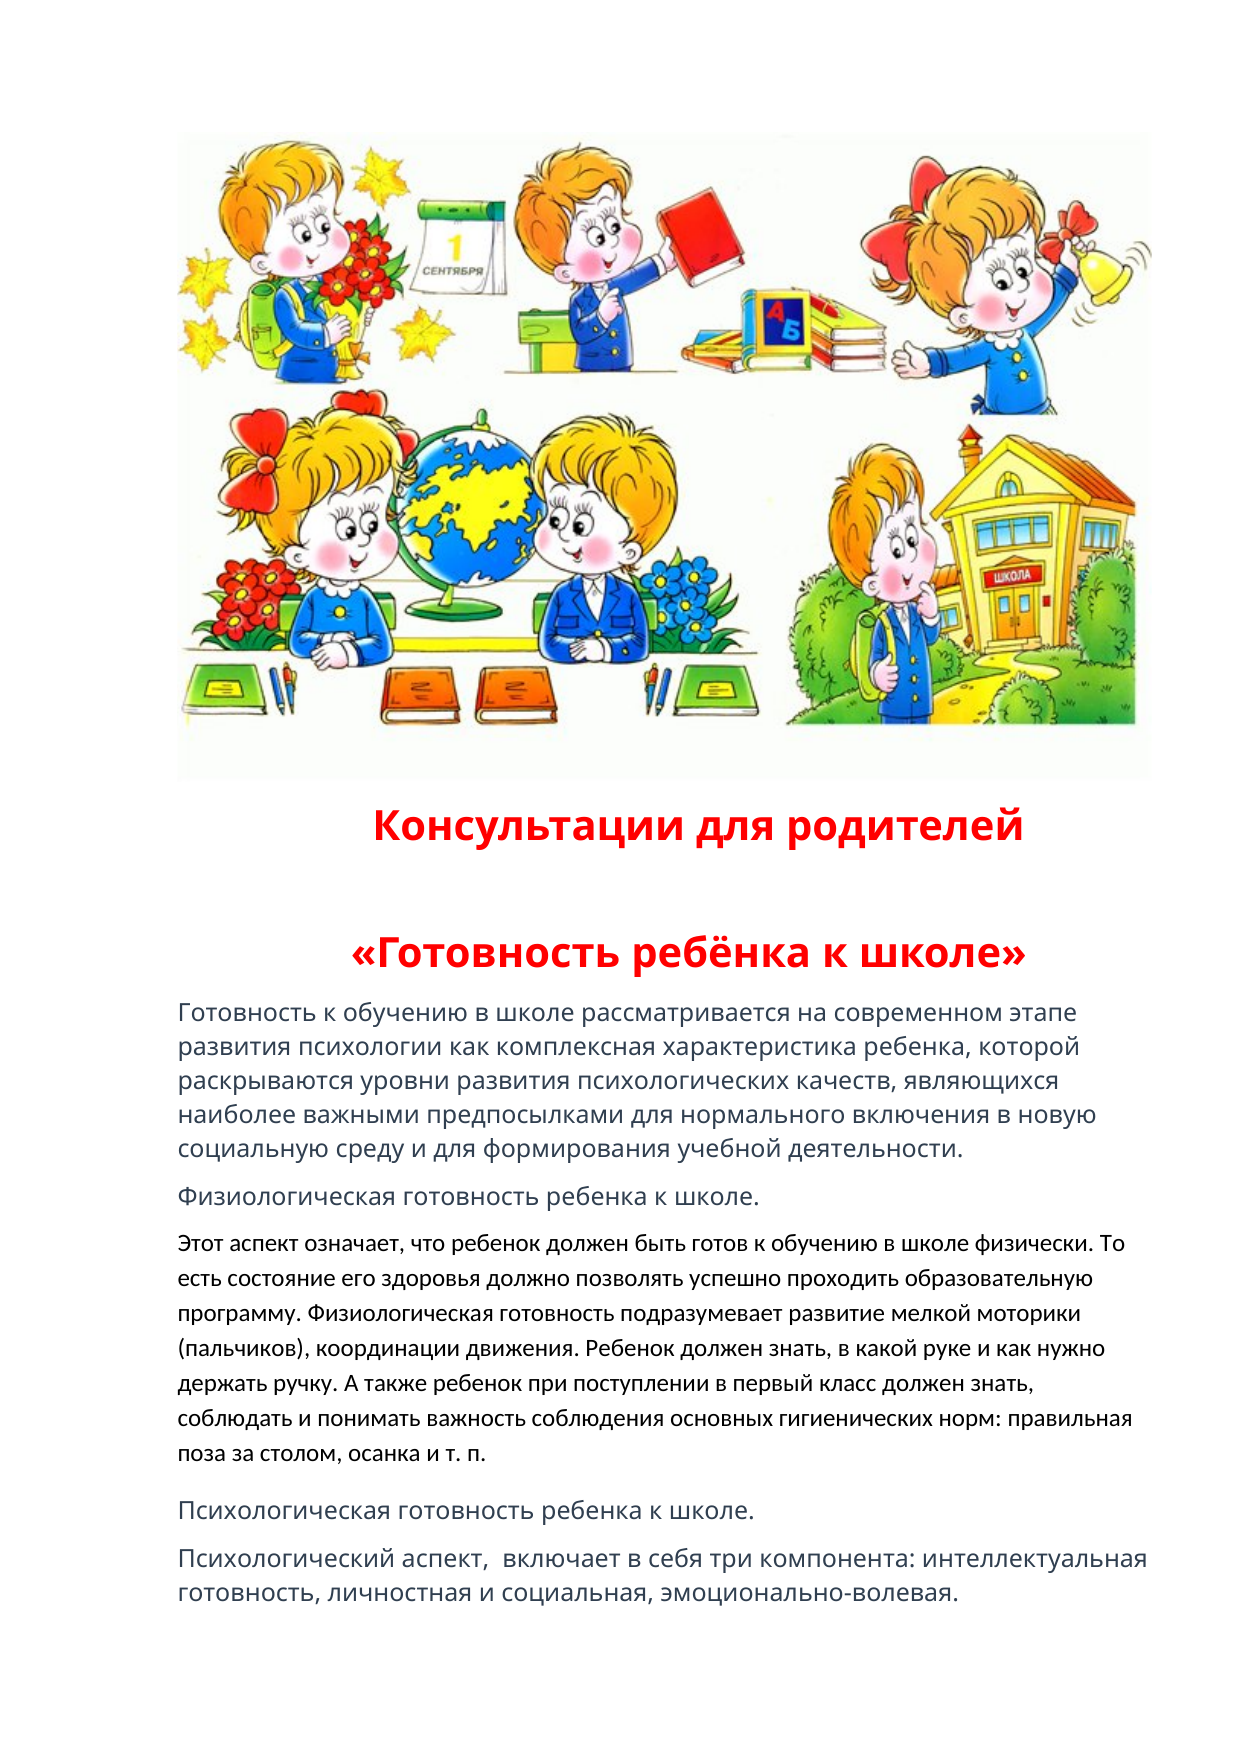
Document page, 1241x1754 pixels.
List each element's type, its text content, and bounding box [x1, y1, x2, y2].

text Готовность к обучению в школе рассматривается на современном этапе развития психологии как комплексная характеристика ребенка, которой раскрываются уровни развития психологических качеств, являющихся наиболее важными предпосылками для нормального включения в новую социальную среду и для формирования учебной деятельности. [177, 994, 1152, 1164]
text Консультации для родителей [177, 796, 1152, 852]
text Этот аспект означает, что ребенок должен быть готов к обучению в школе физически. То есть состояние его здоровья должно позволять успешно проходить образовательную программу. Физиологическая готовность подразумевает развитие мелкой моторики (пальчиков), координации движения. Ребенок должен знать, в какой руке и как нужно держать ручку. А также ребенок при поступлении в первый класс должен знать, соблюдать и понимать важность соблюдения основных гигиенических норм: правильная поза за столом, осанка и т. п. [177, 1227, 1152, 1467]
text Психологический аспект, включает в себя три компонента: интеллектуальная готовность, личностная и социальная, эмоционально-волевая. [177, 1541, 1152, 1609]
picture [177, 132, 1152, 782]
text «Готовность ребёнка к школе» [88, 923, 1152, 980]
text Психологическая готовность ребенка к школе. [177, 1493, 1152, 1527]
text Физиологическая готовность ребенка к школе. [177, 1179, 1152, 1213]
